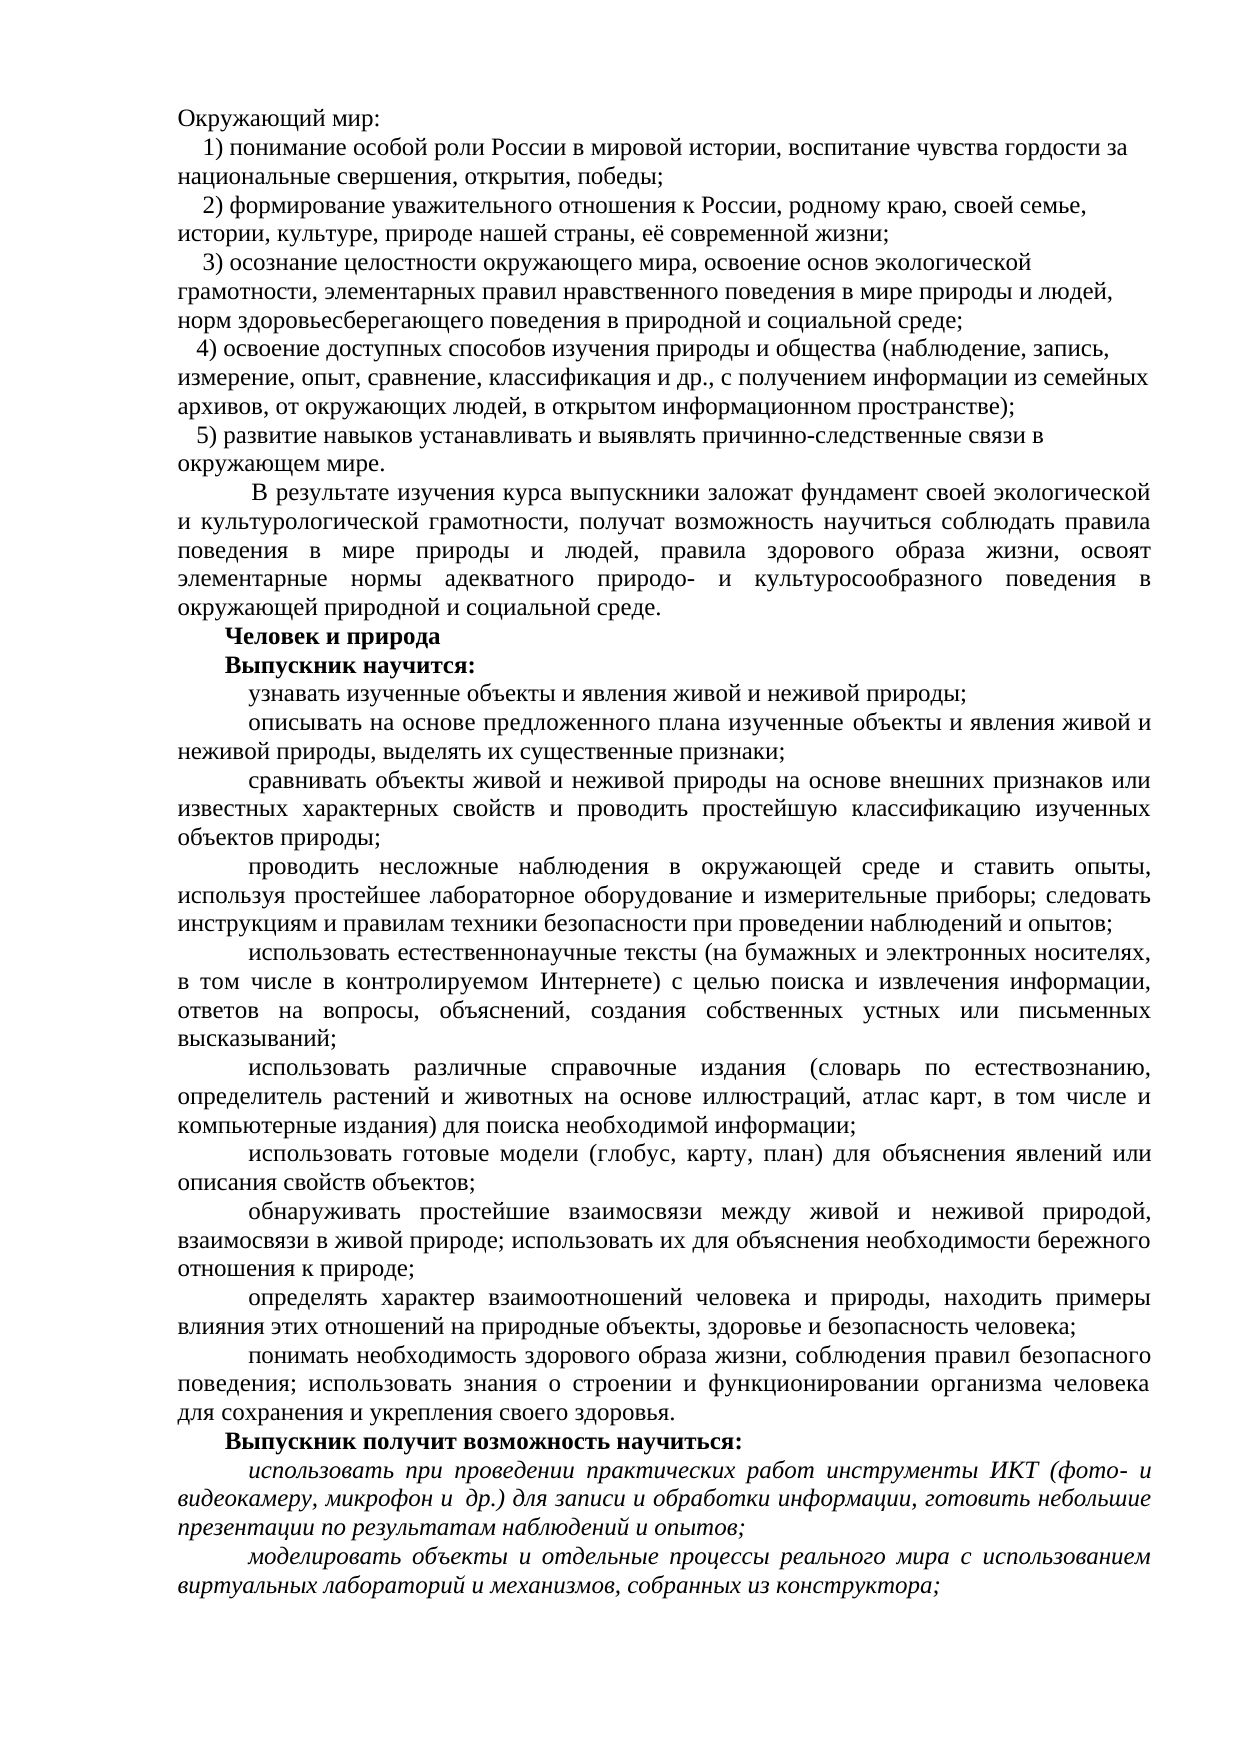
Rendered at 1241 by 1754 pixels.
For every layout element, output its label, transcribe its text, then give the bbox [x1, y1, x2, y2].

text Человек и природа [177, 621, 1152, 650]
text Окружающий мир: [177, 103, 1152, 132]
text 5) развитие навыков устанавливать и выявлять причинно-следственные связи в окружающем мире. [177, 420, 1152, 477]
text описывать на основе предложенного плана изученные объекты и явления живой и неживой природы, выделять их существенные признаки; [177, 707, 1152, 765]
text В результате изучения курса выпускники заложат фундамент своей экологической и культурологической грамотности, получат возможность научиться соблюдать правила поведения в мире природы и людей, правила здорового образа жизни, освоят элементарные нормы адекватного природо- и культуросообразного поведения в окружающей природной и социальной среде. [177, 477, 1152, 621]
text проводить несложные наблюдения в окружающей среде и ставить опыты, используя простейшее лабораторное оборудование и измерительные приборы; следовать инструкциям и правилам техники безопасности при проведении наблюдений и опытов; [177, 851, 1152, 937]
text моделировать объекты и отдельные процессы реального мира с использованием виртуальных лабораторий и механизмов, собранных из конструктора; [177, 1541, 1152, 1598]
text использовать при проведении практических работ инструменты ИКТ (фото- и видеокамеру, микрофон и др.) для записи и обработки информации, готовить небольшие презентации по результатам наблюдений и опытов; [177, 1455, 1152, 1541]
text Выпускник научится: [177, 650, 1152, 678]
text использовать естественно­научные тексты (на бумажных и электронных носителях, в том числе в контролируемом Интернете) с целью поиска и извлечения информации, ответов на вопросы, объяснений, создания собственных устных или письменных высказываний; [177, 937, 1152, 1052]
text 1) понимание особой роли России в мировой истории, воспитание чувства гордости за национальные свершения, открытия, победы; [177, 132, 1152, 190]
text 3) осознание целостности окружающего мира, освоение основ экологической грамотности, элементарных правил нравственного поведения в мире природы и людей, норм здоровьесберегающего поведения в природной и социальной среде; [177, 247, 1152, 333]
text обнаруживать простейшие взаимосвязи между живой и неживой природой, взаимосвязи в живой природе; использовать их для объяснения необходимости бережного отношения к природе; [177, 1196, 1152, 1282]
text 2) формирование уважительного отношения к России, родному краю, своей семье, истории, культуре, природе нашей страны, её современной жизни; [177, 190, 1152, 247]
text понимать необходимость здорового образа жизни, соблюдения правил безопасного поведения; использовать знания о строении и функционировании организма человека для сохранения и укрепления своего здоровья. [177, 1340, 1152, 1426]
text использовать различные справочные издания (словарь по естествознанию, определитель растений и животных на основе иллюстраций, атлас карт, в том числе и компьютерные издания) для поиска необходимой информации; [177, 1052, 1152, 1138]
text определять характер взаимоотношений человека и природы, находить примеры влияния этих отношений на природные объекты, здоровье и безопасность человека; [177, 1282, 1152, 1340]
text 4) освоение доступных способов изучения природы и общества (наблюдение, запись, измерение, опыт, сравнение, классификация и др., с получением информации из семейных архивов, от окружающих людей, в открытом информационном пространстве); [177, 333, 1152, 420]
text Выпускник получит возможность научиться: [177, 1426, 1152, 1455]
text использовать готовые модели (глобус, карту, план) для объяснения явлений или описания свойств объектов; [177, 1138, 1152, 1196]
text узнавать изученные объекты и явления живой и неживой природы; [177, 678, 1152, 707]
text сравнивать объекты живой и неживой природы на основе внешних признаков или известных характерных свойств и проводить простейшую классификацию изученных объектов природы; [177, 765, 1152, 851]
